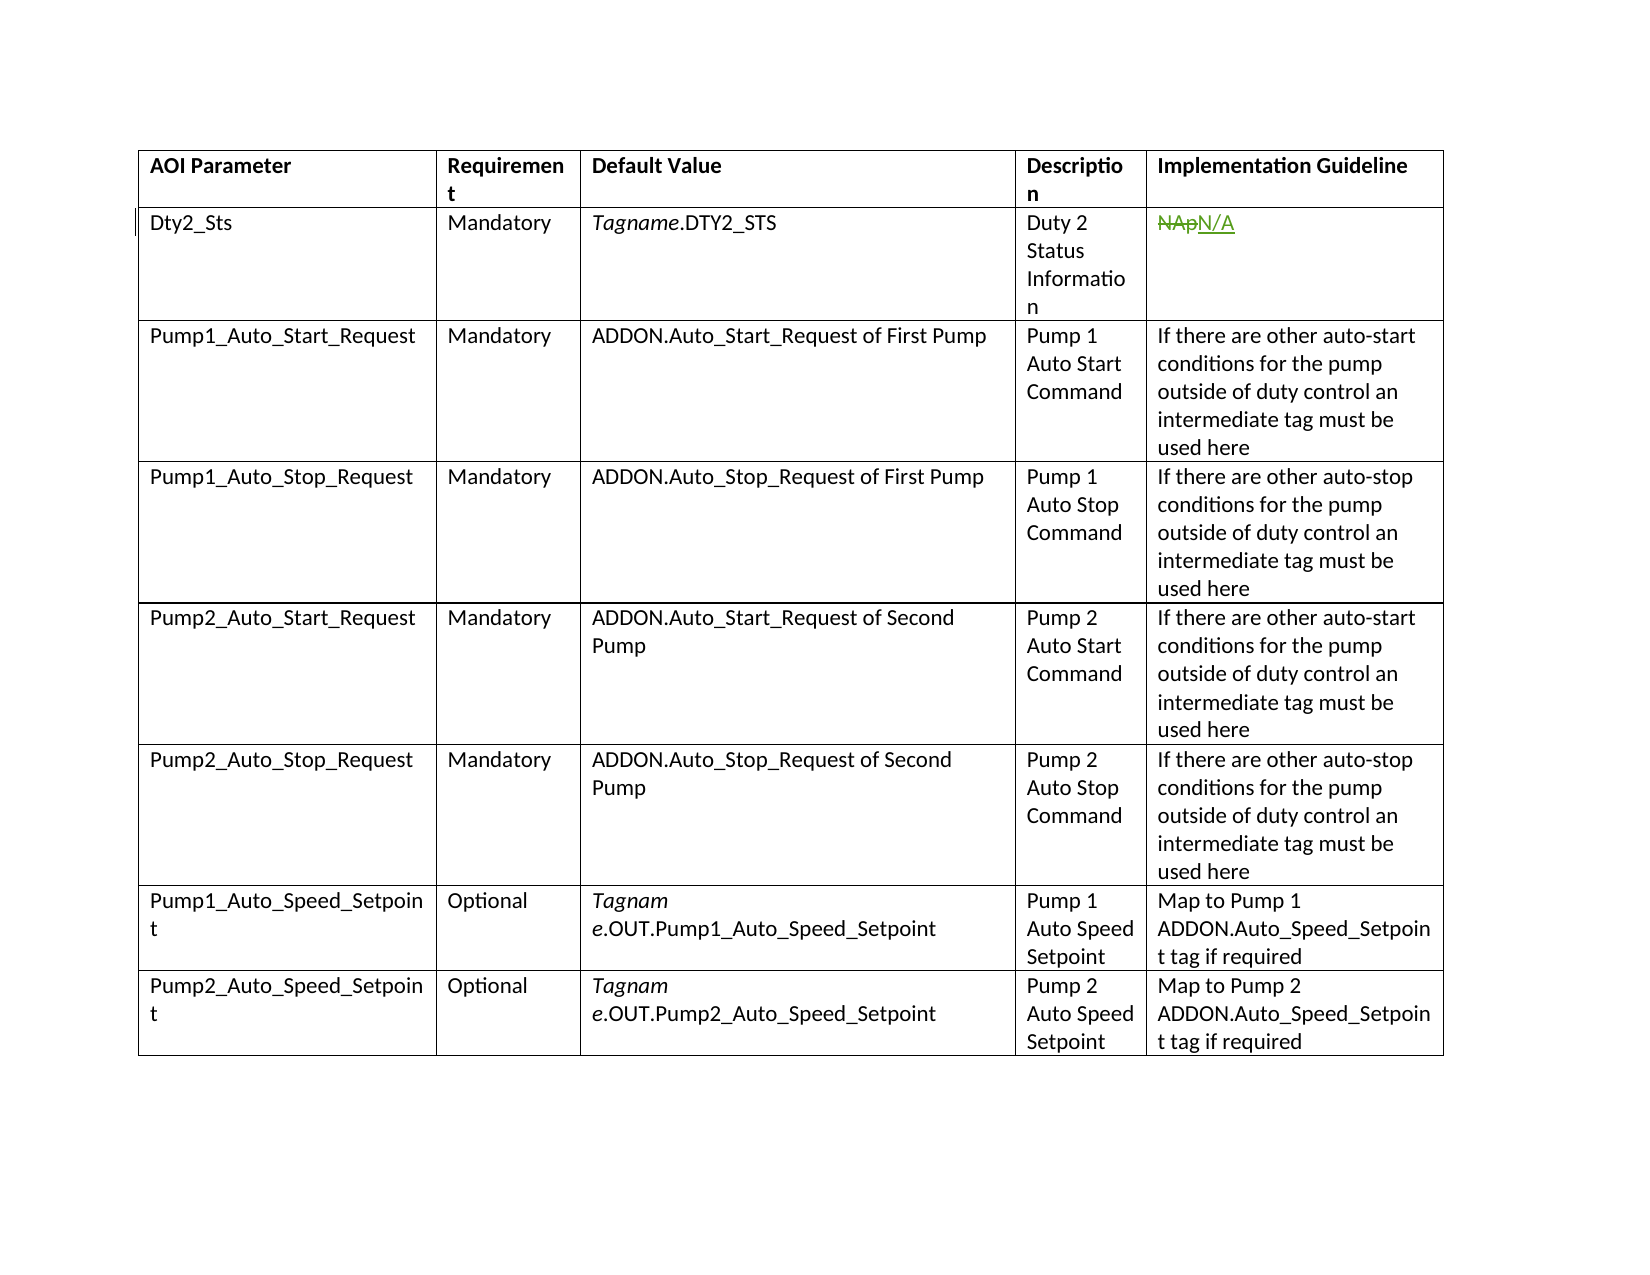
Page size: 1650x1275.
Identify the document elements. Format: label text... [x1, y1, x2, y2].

table_cell Tagname.OUT.Pump1_Auto_Speed_Setpoint [581, 886, 1015, 970]
table_header AOI Parameter [139, 151, 436, 207]
table_cell Pump2_Auto_Stop_Request [139, 745, 436, 885]
table_header Implementation Guideline [1147, 151, 1443, 207]
table_cell ADDON.Auto_Stop_Request of Second Pump [581, 745, 1015, 885]
table_cell ADDON.Auto_Start_Request of First Pump [581, 321, 1015, 461]
table_cell Pump 1 Auto Speed Setpoint [1016, 886, 1146, 970]
table_cell Pump 2 Auto Stop Command [1016, 745, 1146, 885]
table_cell Dty2_Sts [139, 208, 436, 320]
table_cell Mandatory [437, 462, 580, 602]
table_cell Pump1_Auto_Stop_Request [139, 462, 436, 602]
table_cell Optional [437, 971, 580, 1055]
table_cell Pump2_Auto_Speed_Setpoint [139, 971, 436, 1055]
table_cell Pump 1 Auto Start Command [1016, 321, 1146, 461]
table_cell Map to Pump 1 ADDON.Auto_Speed_Setpoint tag if required [1147, 886, 1443, 970]
table_cell Mandatory [437, 321, 580, 461]
table_header Requirement [437, 151, 580, 207]
table_cell Pump2_Auto_Start_Request [139, 604, 436, 744]
table_cell Mandatory [437, 604, 580, 744]
table_cell [1147, 208, 1443, 320]
table_cell Pump 1 Auto Stop Command [1016, 462, 1146, 602]
table_cell Map to Pump 2 ADDON.Auto_Speed_Setpoint tag if required [1147, 971, 1443, 1055]
table_cell Mandatory [437, 745, 580, 885]
table_header Default Value [581, 151, 1015, 207]
table_cell Pump 2 Auto Start Command [1016, 604, 1146, 744]
table_cell Mandatory [437, 208, 580, 320]
table_cell Pump1_Auto_Speed_Setpoint [139, 886, 436, 970]
table_cell Pump 2 Auto Speed Setpoint [1016, 971, 1146, 1055]
table_cell Duty 2 Status Information [1016, 208, 1146, 320]
table_cell Tagname.OUT.Pump2_Auto_Speed_Setpoint [581, 971, 1015, 1055]
table_cell ADDON.Auto_Start_Request of Second Pump [581, 604, 1015, 744]
table_cell Optional [437, 886, 580, 970]
table_cell ADDON.Auto_Stop_Request of First Pump [581, 462, 1015, 602]
table_cell If there are other auto-stop conditions for the pump outside of duty control an intermediate tag must be used here [1147, 462, 1443, 602]
table_cell If there are other auto-stop conditions for the pump outside of duty control an intermediate tag must be used here [1147, 745, 1443, 885]
table_header Description [1016, 151, 1146, 207]
table_cell If there are other auto-start conditions for the pump outside of duty control an intermediate tag must be used here [1147, 604, 1443, 744]
table_cell Pump1_Auto_Start_Request [139, 321, 436, 461]
table_cell If there are other auto-start conditions for the pump outside of duty control an intermediate tag must be used here [1147, 321, 1443, 461]
table_cell Tagname.DTY2_STS [581, 208, 1015, 320]
